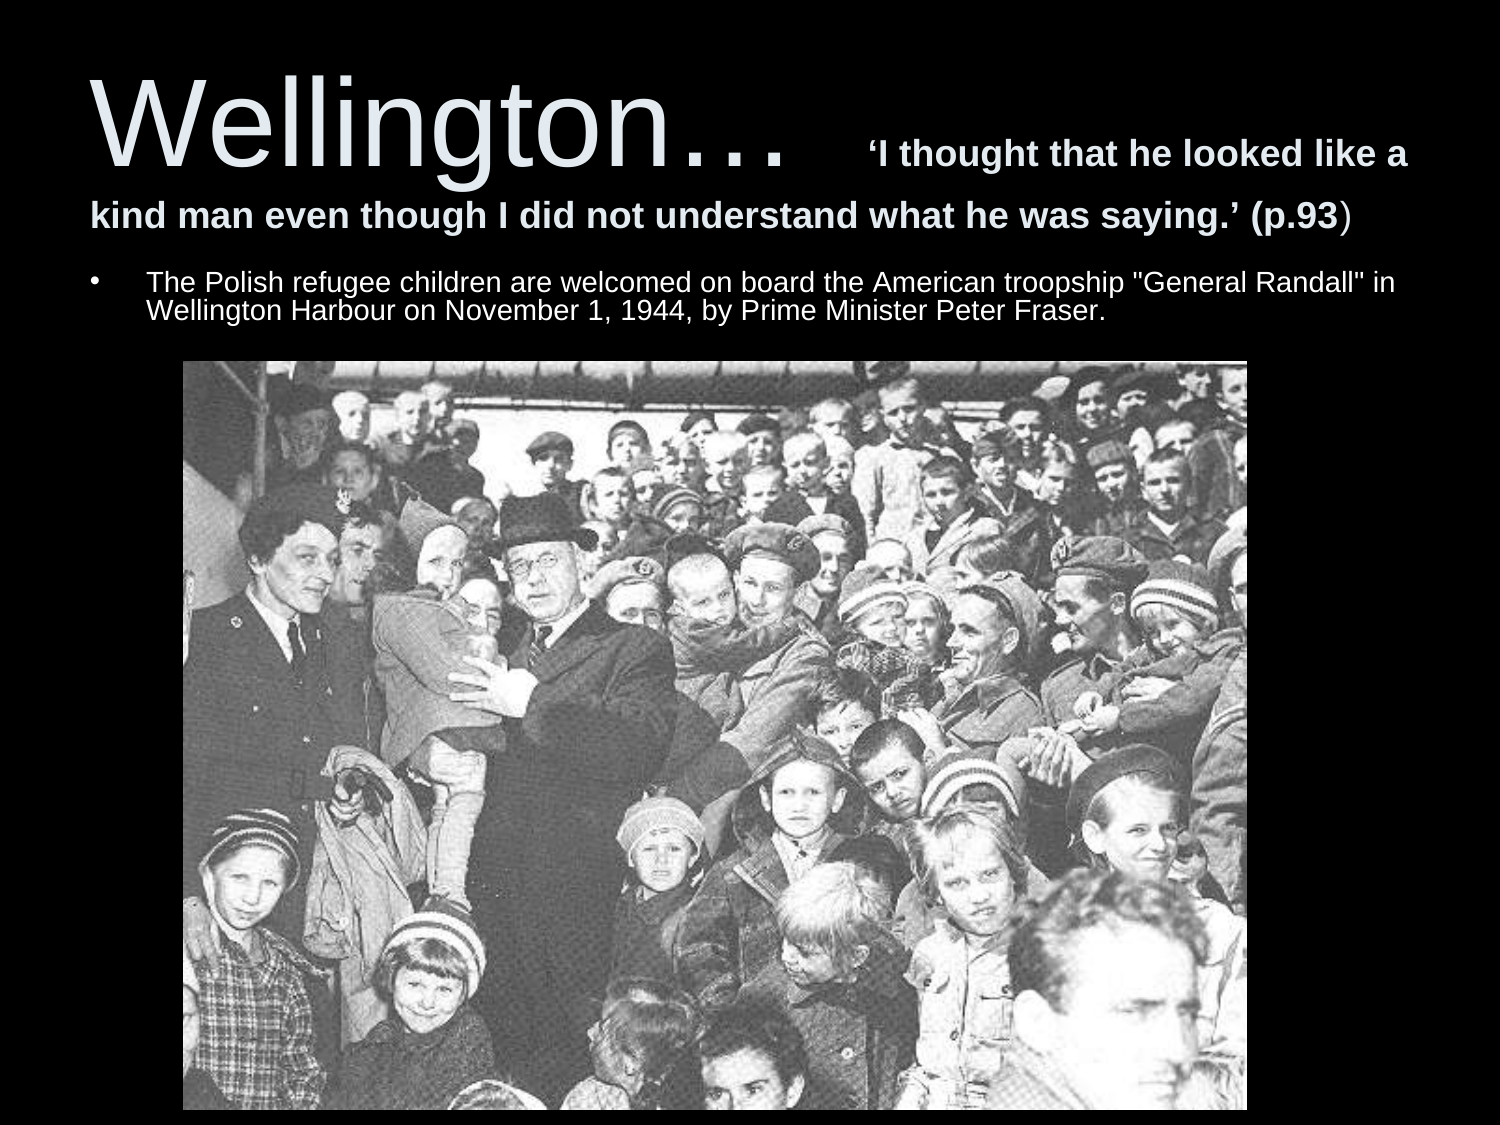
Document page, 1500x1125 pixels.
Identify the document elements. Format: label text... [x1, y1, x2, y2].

title Wellington… ‘I thought that he looked like a kind man even though I did not understand what he was saying.’ (p.93) [75, 45, 1425, 233]
picture [183, 361, 1247, 1110]
